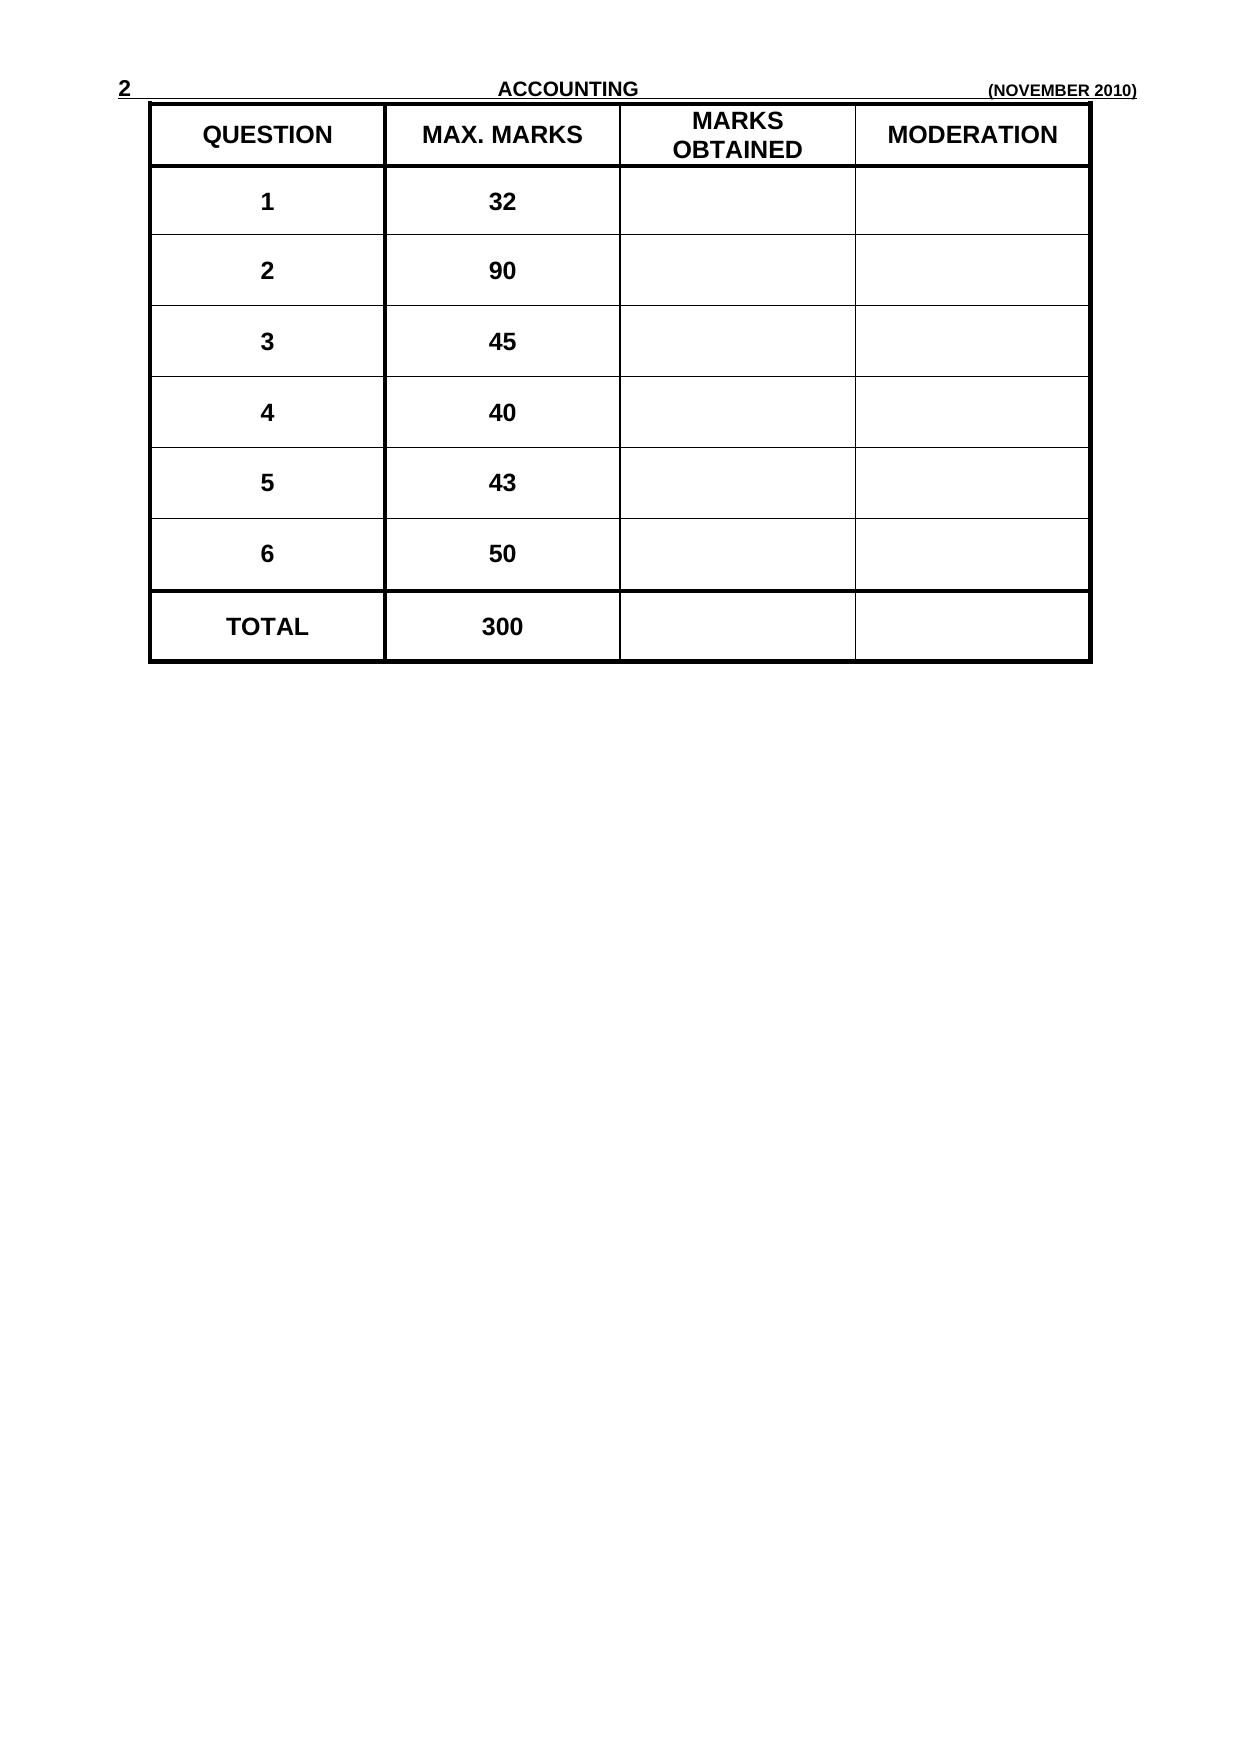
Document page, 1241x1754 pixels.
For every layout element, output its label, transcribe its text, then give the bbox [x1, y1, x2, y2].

table_cell 40 [387, 377, 619, 447]
table_header MARKS OBTAINED [621, 106, 855, 163]
table_cell 4 [152, 377, 383, 447]
table_header MODERATION [856, 106, 1088, 163]
table_cell 6 [152, 519, 383, 588]
table_cell [856, 448, 1088, 518]
table_cell 1 [152, 168, 383, 234]
table_cell [621, 168, 855, 234]
table_cell 3 [152, 306, 383, 376]
table_cell [621, 448, 855, 518]
table_cell 300 [387, 593, 619, 659]
table_cell 2 [152, 235, 383, 305]
table_cell [856, 519, 1088, 588]
table_cell 43 [387, 448, 619, 518]
table_cell [621, 593, 855, 659]
table_cell 5 [152, 448, 383, 518]
table_cell [621, 306, 855, 376]
table_cell [856, 593, 1088, 659]
table_cell [856, 377, 1088, 447]
table_cell 90 [387, 235, 619, 305]
table_cell [856, 235, 1088, 305]
table_header QUESTION [152, 106, 383, 163]
table_header MAX. MARKS [387, 106, 619, 163]
table_cell [856, 168, 1088, 234]
table_cell 45 [387, 306, 619, 376]
table_cell [621, 519, 855, 588]
table_cell [621, 235, 855, 305]
table_cell 50 [387, 519, 619, 588]
table_cell [621, 377, 855, 447]
table_cell [856, 306, 1088, 376]
table_cell 32 [387, 168, 619, 234]
table_cell TOTAL [152, 593, 383, 659]
